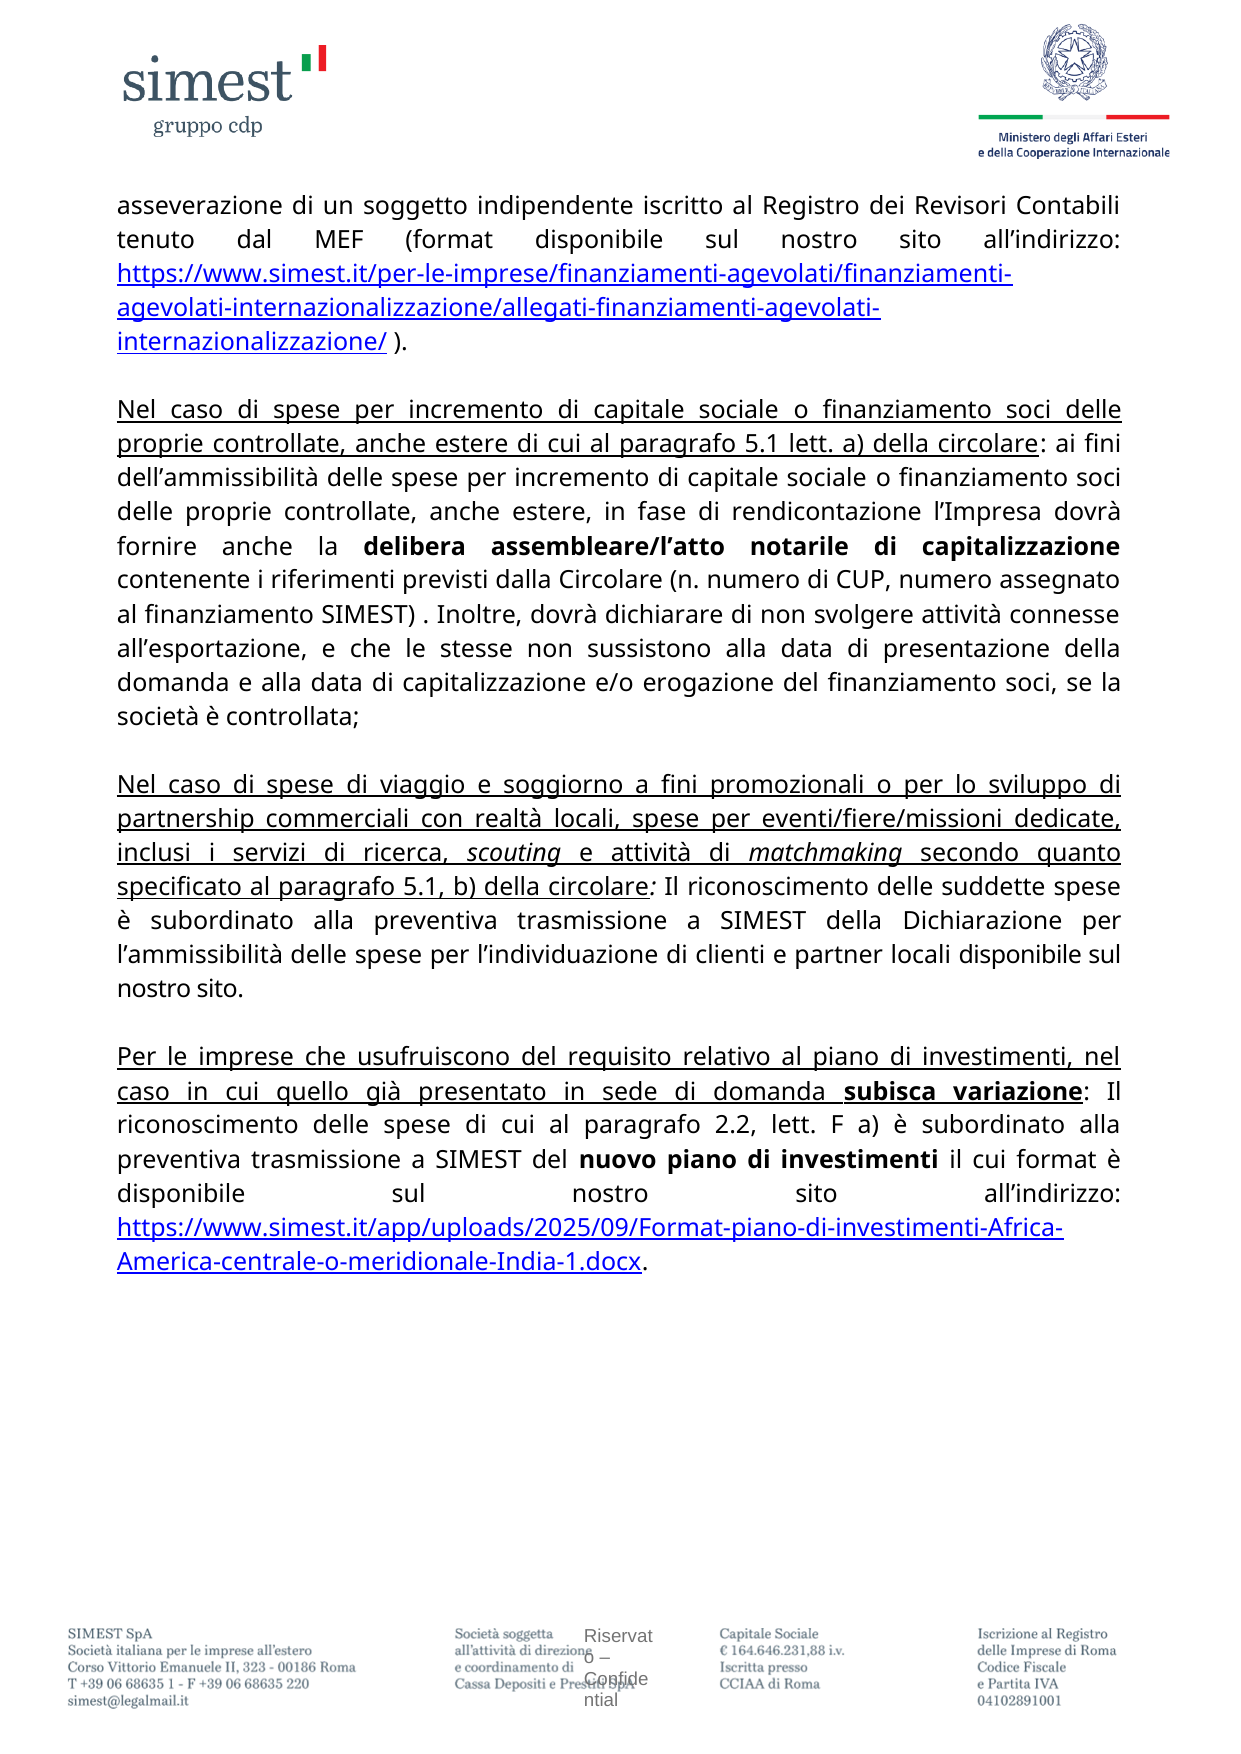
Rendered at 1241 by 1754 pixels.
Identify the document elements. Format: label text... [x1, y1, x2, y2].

picture [123, 45, 327, 137]
text Nel caso di spese di viaggio e soggiorno a fini promozionali o per lo sviluppo di partnership commerciali con realtà locali, spese per eventi/fiere/missioni dedicate, inclusi i servizi di ricerca, scouting e attività di matchmaking secondo quanto specificato al paragrafo 5.1, b) della circolare: Il riconoscimento delle suddette spese è subordinato alla preventiva trasmissione a SIMEST della Dichiarazione per l’ammissibilità delle spese per l’individuazione di clienti e partner locali disponibile sul nostro sito. [117, 865, 1121, 1005]
text Nel caso di spese per incremento di capitale sociale o finanziamento soci delle proprie controllate, anche estere di cui al paragrafo 5.1 lett. a) della circolare: ai fini dell’ammissibilità delle spese per incremento di capitale sociale o finanziamento soci delle proprie controllate, anche estere, in fase di rendicontazione l’Impresa dovrà fornire anche la delibera assembleare/l’atto notarile di capitalizzazione contenente i riferimenti previsti dalla Circolare (n. numero di CUP, numero assegnato al finanziamento SIMEST) . Inoltre, dovrà dichiarare di non svolgere attività connesse all’esportazione, e che le stesse non sussistono alla data di presentazione della domanda e alla data di capitalizzazione e/o erogazione del finanziamento soci, se la società è controllata; [117, 423, 1121, 732]
text Per le imprese che usufruiscono del requisito relativo al piano di investimenti, nel caso in cui quello già presentato in sede di domanda subisca variazione: Il riconoscimento delle spese di cui al paragrafo 2.2, lett. F a) è subordinato alla preventiva trasmissione a SIMEST del nuovo piano di investimenti il cui format è disponibile sul nostro sito all’indirizzo: https://www.simest.it/app/uploads/2025/09/Format-piano-di-investimenti-Africa-America-centrale-o-meridionale-India-1.docx. [117, 1070, 1121, 1277]
picture [67, 1628, 1117, 1709]
text Nel caso di spese di viaggio e soggiorno a fini promozionali o per lo sviluppo di partnership commerciali con realtà locali, spese per eventi/fiere/missioni dedicate, inclusi i servizi di ricerca, scouting e attività di matchmaking secondo quanto specificato al paragrafo 5.1, b) della circolare: Il riconoscimento delle suddette spese è subordinato alla preventiva trasmissione a SIMEST della Dichiarazione per l’ammissibilità delle spese per l’individuazione di clienti e partner locali disponibile sul nostro sito. [117, 831, 1121, 863]
text Nel caso di spese di viaggio e soggiorno a fini promozionali o per lo sviluppo di partnership commerciali con realtà locali, spese per eventi/fiere/missioni dedicate, inclusi i servizi di ricerca, scouting e attività di matchmaking secondo quanto specificato al paragrafo 5.1, b) della circolare: Il riconoscimento delle suddette spese è subordinato alla preventiva trasmissione a SIMEST della Dichiarazione per l’ammissibilità delle spese per l’individuazione di clienti e partner locali disponibile sul nostro sito. [117, 797, 1121, 829]
picture [978, 23, 1170, 159]
text Nel caso di spese per incremento di capitale sociale o finanziamento soci delle proprie controllate, anche estere di cui al paragrafo 5.1 lett. a) della circolare: ai fini dell’ammissibilità delle spese per incremento di capitale sociale o finanziamento soci delle proprie controllate, anche estere, in fase di rendicontazione l’Impresa dovrà fornire anche la delibera assembleare/l’atto notarile di capitalizzazione contenente i riferimenti previsti dalla Circolare (n. numero di CUP, numero assegnato al finanziamento SIMEST) . Inoltre, dovrà dichiarare di non svolgere attività connesse all’esportazione, e che le stesse non sussistono alla data di presentazione della domanda e alla data di capitalizzazione e/o erogazione del finanziamento soci, se la società è controllata; [117, 358, 1121, 421]
